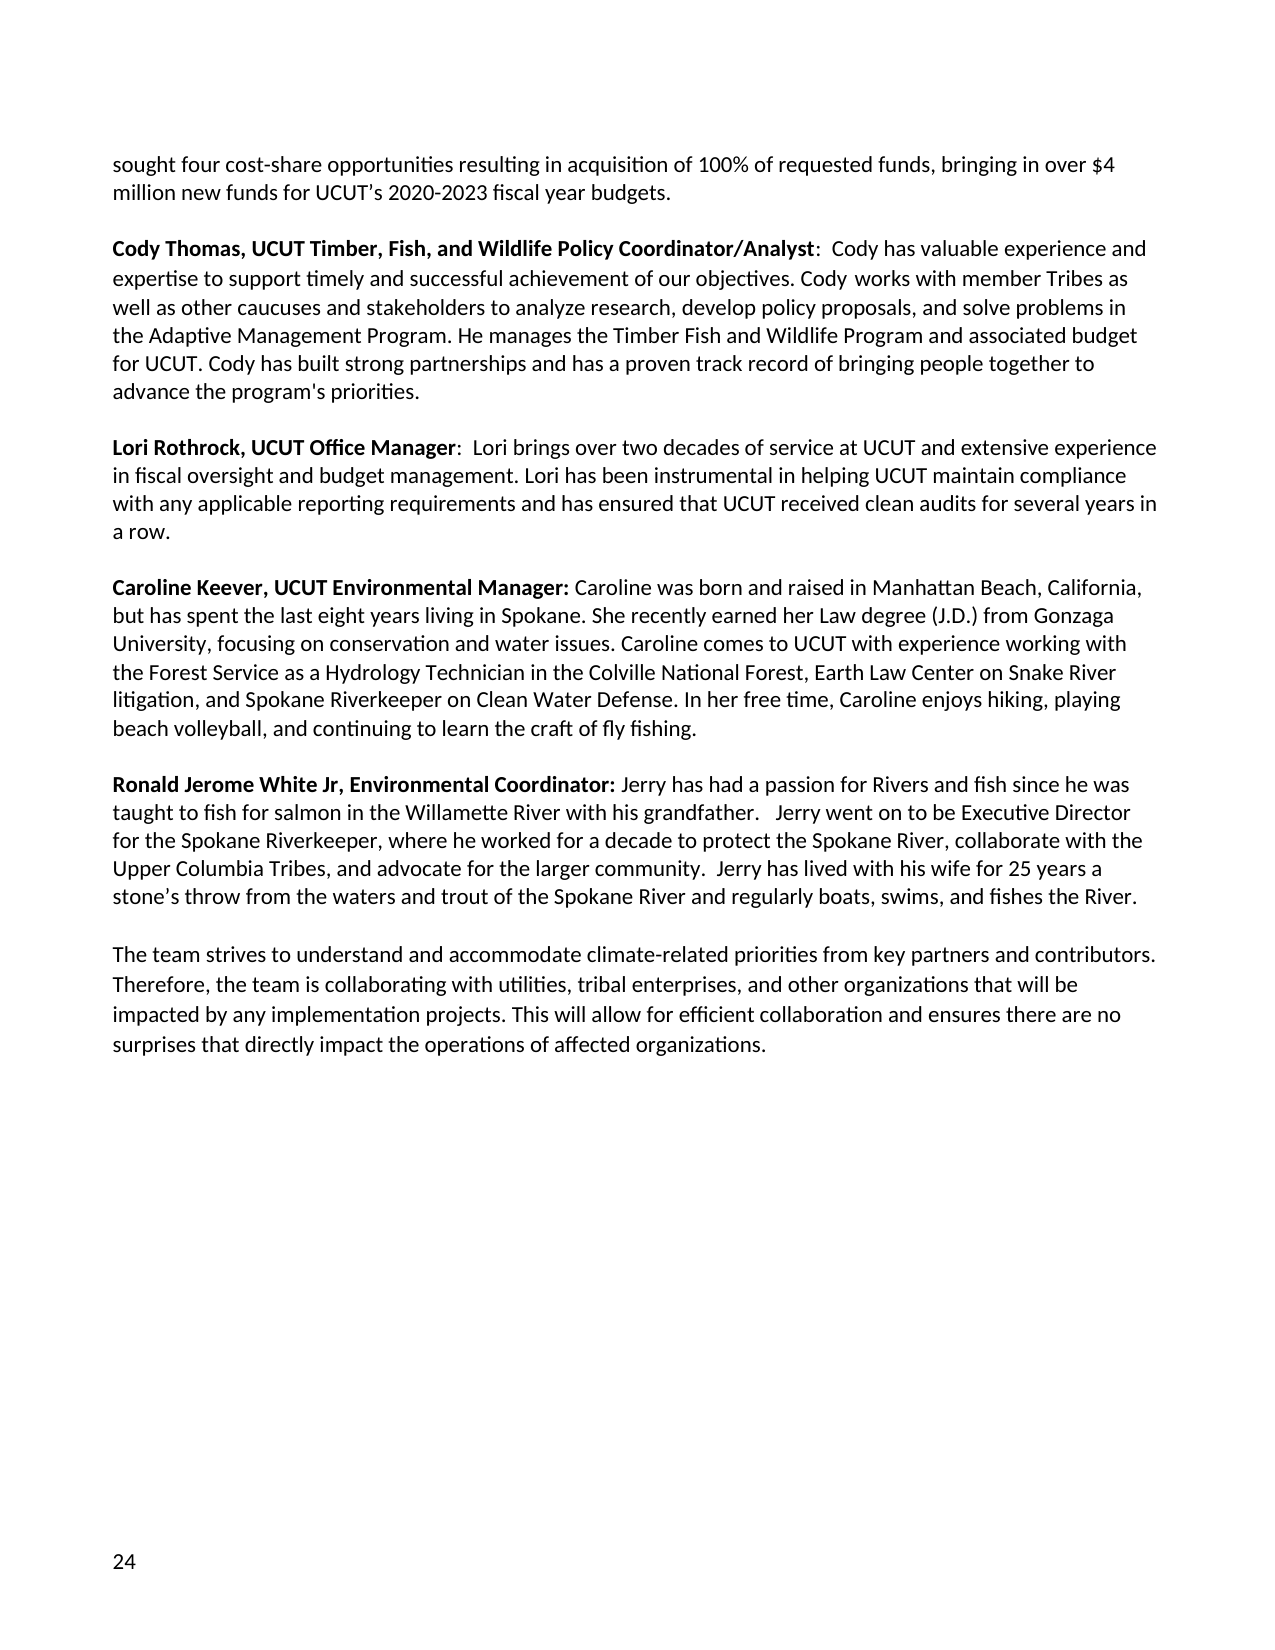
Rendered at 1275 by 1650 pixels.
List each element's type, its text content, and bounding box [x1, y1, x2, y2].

text Ronald Jerome White Jr, Environmental Coordinator: Jerry has had a passion for Rivers and fish since he was taught to fish for salmon in the Willamette River with his grandfather. Jerry went on to be Executive Director for the Spokane Riverkeeper, where he worked for a decade to protect the Spokane River, collaborate with the Upper Columbia Tribes, and advocate for the larger community. Jerry has lived with his wife for 25 years a stone’s throw from the waters and trout of the Spokane River and regularly boats, swims, and fishes the River. [112, 770, 1162, 910]
text Cody Thomas, UCUT Timber, Fish, and Wildlife Policy Coordinator/Analyst: Cody has valuable experience and expertise to support timely and successful achievement of our objectives. Cody works with member Tribes as well as other caucuses and stakeholders to analyze research, develop policy proposals, and solve problems in the Adaptive Management Program. He manages the Timber Fish and Wildlife Program and associated budget for UCUT. Cody has built strong partnerships and has a proven track record of bringing people together to advance the program's priorities. [112, 234, 1162, 405]
text Caroline Keever, UCUT Environmental Manager: Caroline was born and raised in Manhattan Beach, California, but has spent the last eight years living in Spokane. She recently earned her Law degree (J.D.) from Gonzaga University, focusing on conservation and water issues. Caroline comes to UCUT with experience working with the Forest Service as a Hydrology Technician in the Colville National Forest, Earth Law Center on Snake River litigation, and Spokane Riverkeeper on Clean Water Defense. In her free time, Caroline enjoys hiking, playing beach volleyball, and continuing to learn the craft of fly fishing. [112, 573, 1162, 742]
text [112, 150, 1162, 206]
text The team strives to understand and accommodate climate-related priorities from key partners and contributors. Therefore, the team is collaborating with utilities, tribal enterprises, and other organizations that will be impacted by any implementation projects. This will allow for efficient collaboration and ensures there are no surprises that directly impact the operations of affected organizations. [112, 940, 1162, 1059]
text Lori Rothrock, UCUT Office Manager: Lori brings over two decades of service at UCUT and extensive experience in fiscal oversight and budget management. Lori has been instrumental in helping UCUT maintain compliance with any applicable reporting requirements and has ensured that UCUT received clean audits for several years in a row. [112, 433, 1162, 546]
